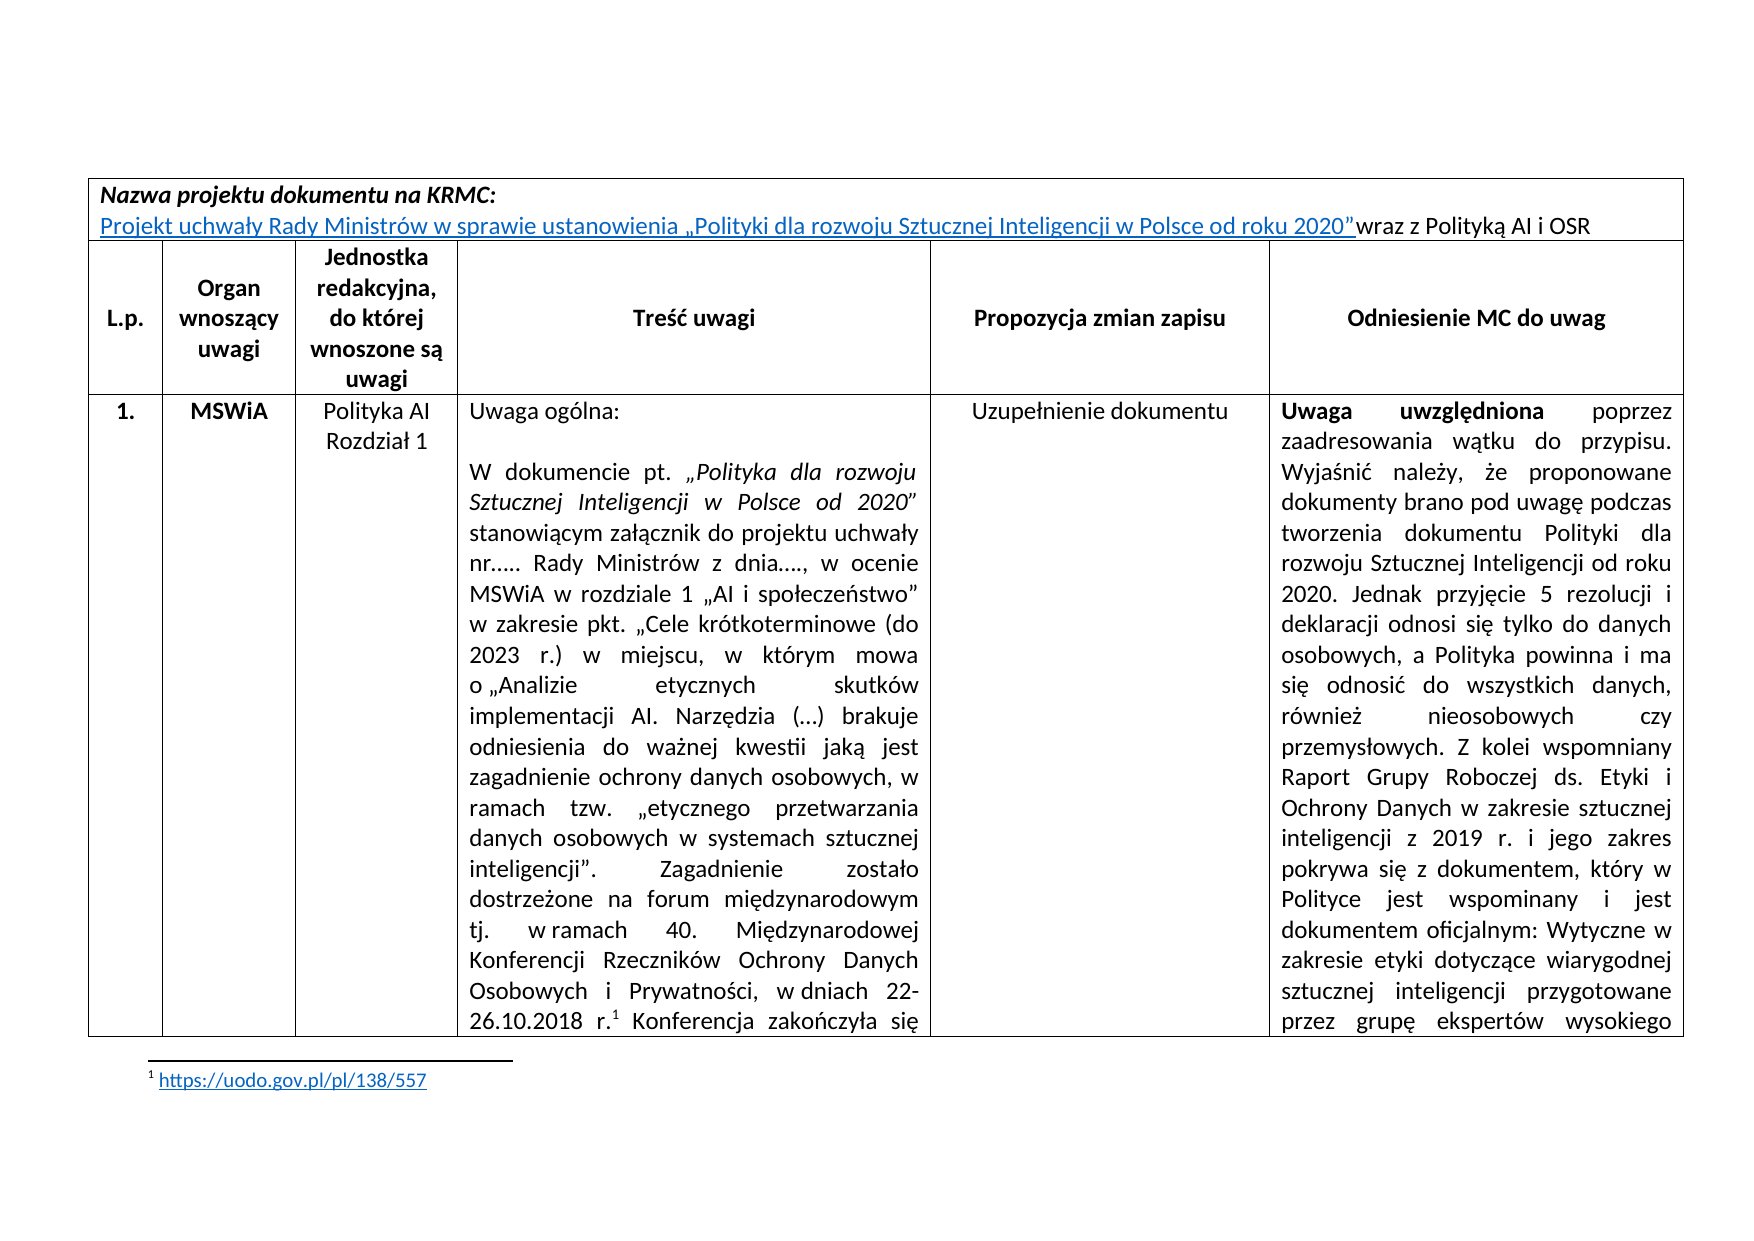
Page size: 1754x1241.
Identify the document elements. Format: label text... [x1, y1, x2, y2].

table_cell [458, 395, 930, 1036]
table_cell Treść uwagi [458, 241, 930, 394]
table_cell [296, 395, 457, 1036]
table_header Nazwa projektu dokumentu na KRMC: Projekt uchwały Rady Ministrów w sprawie ustanowienia „Polityki dla rozwoju Sztucznej Inteligencji w Polsce od roku 2020”wraz z Polityką AI i OSR [89, 179, 1683, 240]
table_cell L.p. [89, 241, 162, 394]
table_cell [1270, 395, 1683, 1036]
table_cell Organ wnoszący uwagi [163, 241, 295, 394]
table_cell MSWiA [163, 395, 295, 1036]
table_cell Jednostka redakcyjna, do której wnoszone są uwagi [296, 241, 457, 394]
table_cell Propozycja zmian zapisu [931, 241, 1269, 394]
table_cell Odniesienie MC do uwag [1270, 241, 1683, 394]
table_cell 1. [89, 395, 162, 1036]
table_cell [931, 395, 1269, 1036]
